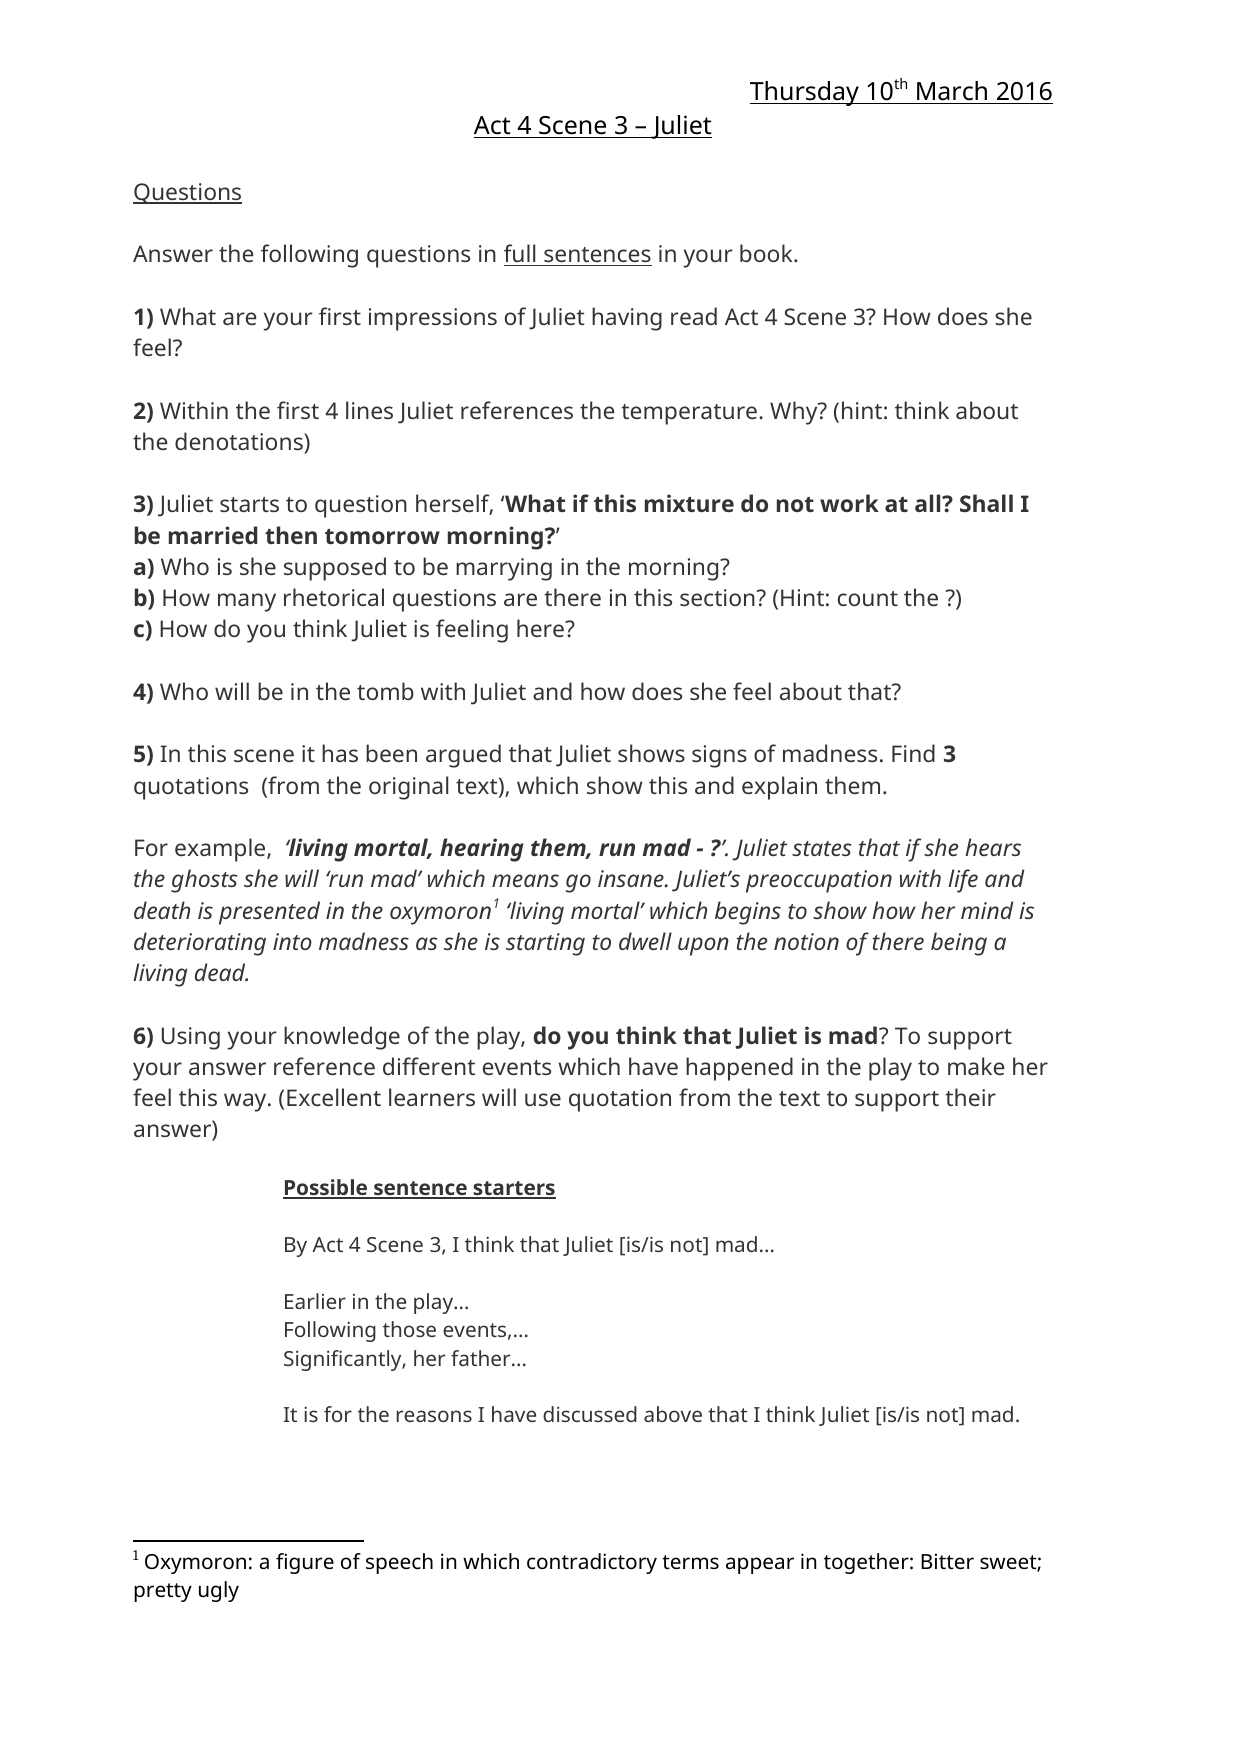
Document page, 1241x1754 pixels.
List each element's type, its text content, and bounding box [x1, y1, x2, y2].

text a) Who is she supposed to be marrying in the morning? [133, 551, 1053, 582]
text c) How do you think Juliet is feeling here? [133, 613, 1053, 645]
text b) How many rhetorical questions are there in this section? (Hint: count the ?) [133, 582, 1053, 613]
text 1) What are your first impressions of Juliet having read Act 4 Scene 3? How does she feel? [133, 301, 1053, 363]
text 3) Juliet starts to question herself, ‘What if this mixture do not work at all? Shall I be married then tomorrow morning?’ [133, 488, 1053, 551]
text It is for the reasons I have discussed above that I think Juliet [is/is not] mad. [283, 1401, 1053, 1429]
text Following those events,… [283, 1315, 1053, 1344]
text 5) In this scene it has been argued that Juliet shows signs of madness. Find 3 quotations (from the original text), which show this and explain them. [133, 738, 1053, 801]
text Possible sentence starters [283, 1173, 1053, 1202]
text By Act 4 Scene 3, I think that Juliet [is/is not] mad… [283, 1230, 1053, 1258]
text 2) Within the first 4 lines Juliet references the temperature. Why? (hint: think about the denotations) [133, 395, 1053, 457]
text Significantly, her father… [283, 1344, 1053, 1372]
text Earlier in the play… [283, 1287, 1053, 1315]
text 6) Using your knowledge of the play, do you think that Juliet is mad? To support your answer reference different events which have happened in the play to make her feel this way. (Excellent learners will use quotation from the text to support their answer) [133, 1020, 1053, 1145]
text Answer the following questions in full sentences in your book. [133, 238, 1053, 270]
text 4) Who will be in the tomb with Juliet and how does she feel about that? [133, 676, 1053, 707]
text Questions [133, 176, 1053, 207]
text For example, ‘living mortal, hearing them, run mad - ?’. Juliet states that if she hears the ghosts she will ‘run mad’ which means go insane. Juliet’s preoccupation with life and death is presented in the oxymoron ‘living mortal’ which begins to show how her mind is deteriorating into madness as she is starting to dwell upon the notion of there being a living dead. [133, 832, 1053, 988]
